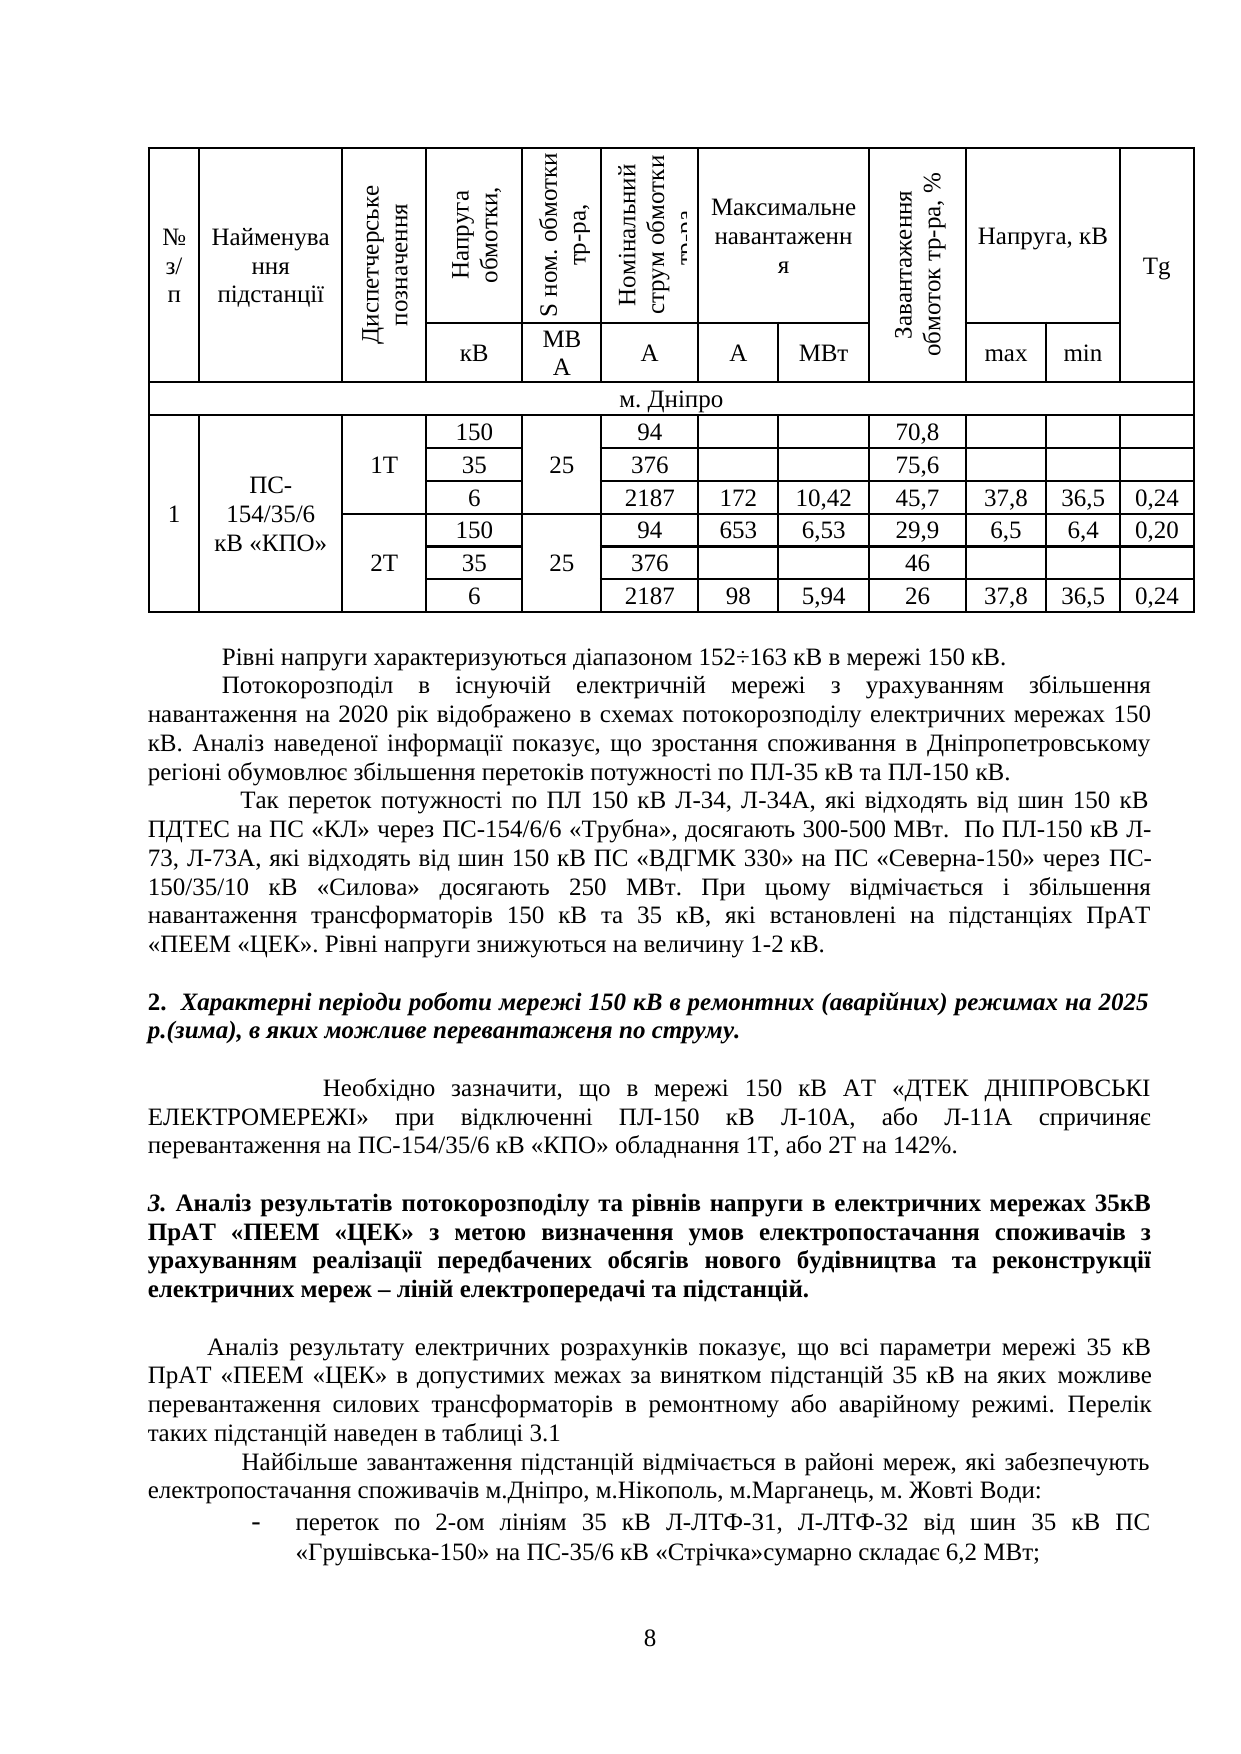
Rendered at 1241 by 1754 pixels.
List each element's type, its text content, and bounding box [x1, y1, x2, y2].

table_cell 98 [699, 580, 777, 611]
table_cell МВА [523, 324, 600, 381]
table_cell МВт [779, 324, 868, 381]
table_header Напруга обмотки, [427, 149, 521, 322]
table_cell кВ [427, 324, 521, 381]
table_cell 94 [602, 515, 697, 545]
table_cell 94 [602, 416, 697, 447]
table_cell [1047, 548, 1119, 578]
table_cell 6,5 [967, 515, 1045, 545]
table_cell 5,94 [779, 580, 868, 611]
table_cell А [699, 324, 777, 381]
table_cell [699, 548, 777, 578]
text Потокорозподіл в існуючій електричній мережі з урахуванням збільшення навантаження на 2020 рік відображено в схемах потокорозподілу електричних мережах 150 кВ. Аналіз наведеної інформації показує, що зростання споживання в Дніпропетровському регіоні обумовлює збільшення перетоків потужності по ПЛ-35 кВ та ПЛ-150 кВ. [148, 671, 1152, 786]
table_cell 35 [427, 548, 521, 578]
table_cell 1Т [343, 416, 425, 512]
table_cell 46 [870, 548, 965, 578]
text Так переток потужності по ПЛ 150 кВ Л-34, Л-34А, які відходять від шин 150 кВ ПДТЕС на ПС «КЛ» через ПС-154/6/6 «Трубна», досягають 300-500 МВт. По ПЛ-150 кВ Л-73, Л-73А, які відходять від шин 150 кВ ПС «ВДГМК 330» на ПС «Северна-150» через ПС-150/35/10 кВ «Силова» досягають 250 МВт. При цьому відмічається і збільшення навантаження трансформаторів 150 кВ та 35 кВ, які встановлені на підстанціях ПрАТ «ПЕЕМ «ЦЕК». Рівні напруги знижуються на величину 1-2 кВ. [148, 786, 1152, 958]
table_cell 36,5 [1047, 482, 1119, 512]
table_cell 35 [427, 449, 521, 480]
text Необхідно зазначити, що в мережі 150 кВ АТ «ДТЕК ДНІПРОВСЬКІ ЕЛЕКТРОМЕРЕЖІ» при відключенні ПЛ-150 кВ Л-10А, або Л-11А спричиняє перевантаження на ПС-154/35/6 кВ «КПО» обладнання 1Т, або 2Т на 142%. [148, 1073, 1152, 1159]
table_cell max [967, 324, 1045, 381]
table_cell 2187 [602, 482, 697, 512]
list переток по 2-ом лініям 35 кВ Л-ЛТФ-31, Л-ЛТФ-32 від шин 35 кВ ПС «Грушівська-150» на ПС-35/6 кВ «Стрічка»сумарно складає 6,2 МВт; [251, 1504, 1152, 1565]
table_cell 6 [427, 580, 521, 611]
text 2. Характерні періоди роботи мережі 150 кВ в ремонтних (аварійних) режимах на 2025 р.(зима), в яких можливе перевантаженя по струму. [148, 987, 1152, 1044]
table_cell [779, 548, 868, 578]
table_cell 75,6 [870, 449, 965, 480]
table_header № з/п [150, 149, 198, 381]
table_cell 0,24 [1121, 580, 1193, 611]
table_cell 0,24 [1121, 482, 1193, 512]
table_cell 0,20 [1121, 515, 1193, 545]
table_cell 37,8 [967, 580, 1045, 611]
table_cell 2Т [343, 515, 425, 611]
table_cell А [602, 324, 697, 381]
table_header Напруга, кВ [967, 149, 1119, 322]
table_cell [1047, 449, 1119, 480]
table_cell 653 [699, 515, 777, 545]
table_cell 25 [523, 416, 600, 512]
table_cell [699, 449, 777, 480]
table_header S ном. обмотки тр-ра, [523, 149, 600, 322]
table_cell 150 [427, 515, 521, 545]
table_cell 29,9 [870, 515, 965, 545]
table_cell [779, 449, 868, 480]
table_header Завантаження обмоток тр-ра, % [870, 149, 965, 381]
table_cell min [1047, 324, 1119, 381]
table_header Найменування підстанції [200, 149, 341, 381]
table_cell [1121, 449, 1193, 480]
table_cell 376 [602, 548, 697, 578]
table_cell [1121, 416, 1193, 447]
text Найбільше завантаження підстанцій відмічається в районі мереж, які забезпечують електропостачання споживачів м.Дніпро, м.Нікополь, м.Марганець, м. Жовті Води: [148, 1447, 1152, 1504]
table_cell 37,8 [967, 482, 1045, 512]
table_cell 26 [870, 580, 965, 611]
table_cell [1047, 416, 1119, 447]
subtitle 3. Аналіз результатів потокорозподілу та рівнів напруги в електричних мережах 35кВ ПрАТ «ПЕЕМ «ЦЕК» з метою визначення умов електропостачання споживачів з урахуванням реалізації передбачених обсягів нового будівництва та реконструкції електричних мереж – ліній електропередачі та підстанцій. [148, 1188, 1152, 1303]
table_cell 150 [427, 416, 521, 447]
table_header Tg [1121, 149, 1193, 381]
table_cell [967, 548, 1045, 578]
table_cell [779, 416, 868, 447]
table_cell ПС-154/35/6 кВ «КПО» [200, 416, 341, 611]
table_header Максимальне навантаження [699, 149, 868, 322]
table_cell м. Дніпро [150, 383, 1193, 414]
table_cell 45,7 [870, 482, 965, 512]
table_cell 6,53 [779, 515, 868, 545]
table_cell [699, 416, 777, 447]
table_cell 25 [523, 515, 600, 611]
table_cell 376 [602, 449, 697, 480]
table_cell 10,42 [779, 482, 868, 512]
table_cell 36,5 [1047, 580, 1119, 611]
table_cell [967, 449, 1045, 480]
table_cell 6,4 [1047, 515, 1119, 545]
table_cell 70,8 [870, 416, 965, 447]
text Рівні напруги характеризуються діапазоном 152÷163 кВ в мережі 150 кВ. [148, 642, 1152, 671]
table_cell 172 [699, 482, 777, 512]
table_cell [1121, 548, 1193, 578]
table_cell 2187 [602, 580, 697, 611]
table_cell 6 [427, 482, 521, 512]
table_cell 1 [150, 416, 198, 611]
text Аналіз результату електричних розрахунків показує, що всі параметри мережі 35 кВ ПрАТ «ПЕЕМ «ЦЕК» в допустимих межах за винятком підстанцій 35 кВ на яких можливе перевантаження силових трансформаторів в ремонтному або аварійному режимі. Перелік таких підстанцій наведен в таблиці 3.1 [148, 1332, 1152, 1447]
table_header Номінальний струм обмотки тр-ра, [602, 149, 697, 322]
table_header Диспетчерське позначення [343, 149, 425, 381]
table_cell [967, 416, 1045, 447]
